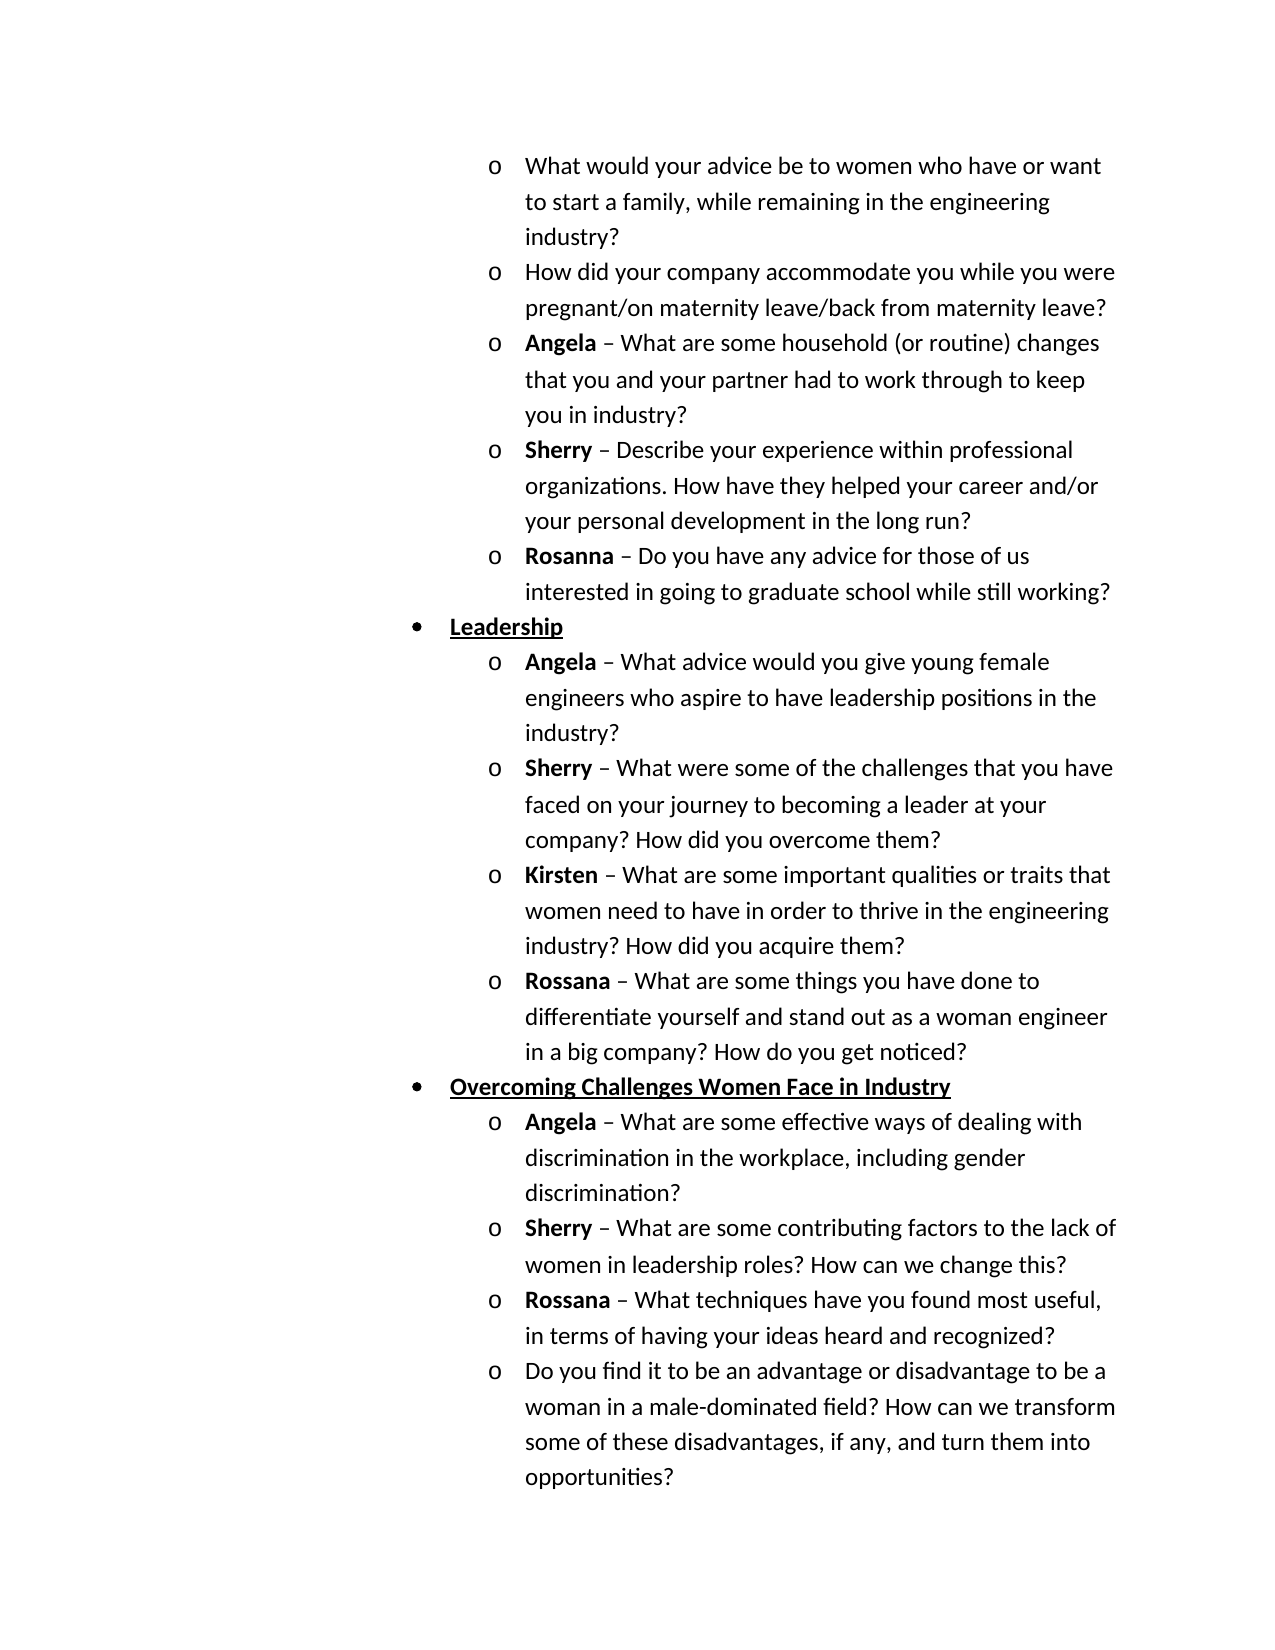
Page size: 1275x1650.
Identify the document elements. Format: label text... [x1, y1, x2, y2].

list Rossana – What are some things you have done to differentiate yourself and stand out as a woman engineer in a big company? How do you get noticed? [487, 965, 1125, 1067]
list Kirsten – What are some important qualities or traits that women need to have in order to thrive in the engineering industry? How did you acquire them? [487, 859, 1125, 961]
list Leadership [412, 611, 1125, 642]
list Angela – What advice would you give young female engineers who aspire to have leadership positions in the industry? [487, 646, 1125, 748]
list Do you find it to be an advantage or disadvantage to be a woman in a male-dominated field? How can we transform some of these disadvantages, if any, and turn them into opportunities? [487, 1355, 1125, 1492]
list What would your advice be to women who have or want to start a family, while remaining in the engineering industry? [487, 150, 1125, 252]
list How did your company accommodate you while you were pregnant/on maternity leave/back from maternity leave? [487, 256, 1125, 323]
list Sherry – What are some contributing factors to the lack of women in leadership roles? How can we change this? [487, 1212, 1125, 1279]
list Rossana – What techniques have you found most useful, in terms of having your ideas heard and recognized? [487, 1284, 1125, 1351]
list Rosanna – Do you have any advice for those of us interested in going to graduate school while still working? [487, 540, 1125, 607]
list Angela – What are some effective ways of dealing with discrimination in the workplace, including gender discrimination? [487, 1106, 1125, 1208]
list Sherry – Describe your experience within professional organizations. How have they helped your career and/or your personal development in the long run? [487, 434, 1125, 536]
list Sherry – What were some of the challenges that you have faced on your journey to becoming a leader at your company? How did you overcome them? [487, 752, 1125, 854]
list Overcoming Challenges Women Face in Industry [412, 1071, 1125, 1102]
list Angela – What are some household (or routine) changes that you and your partner had to work through to keep you in industry? [487, 327, 1125, 429]
